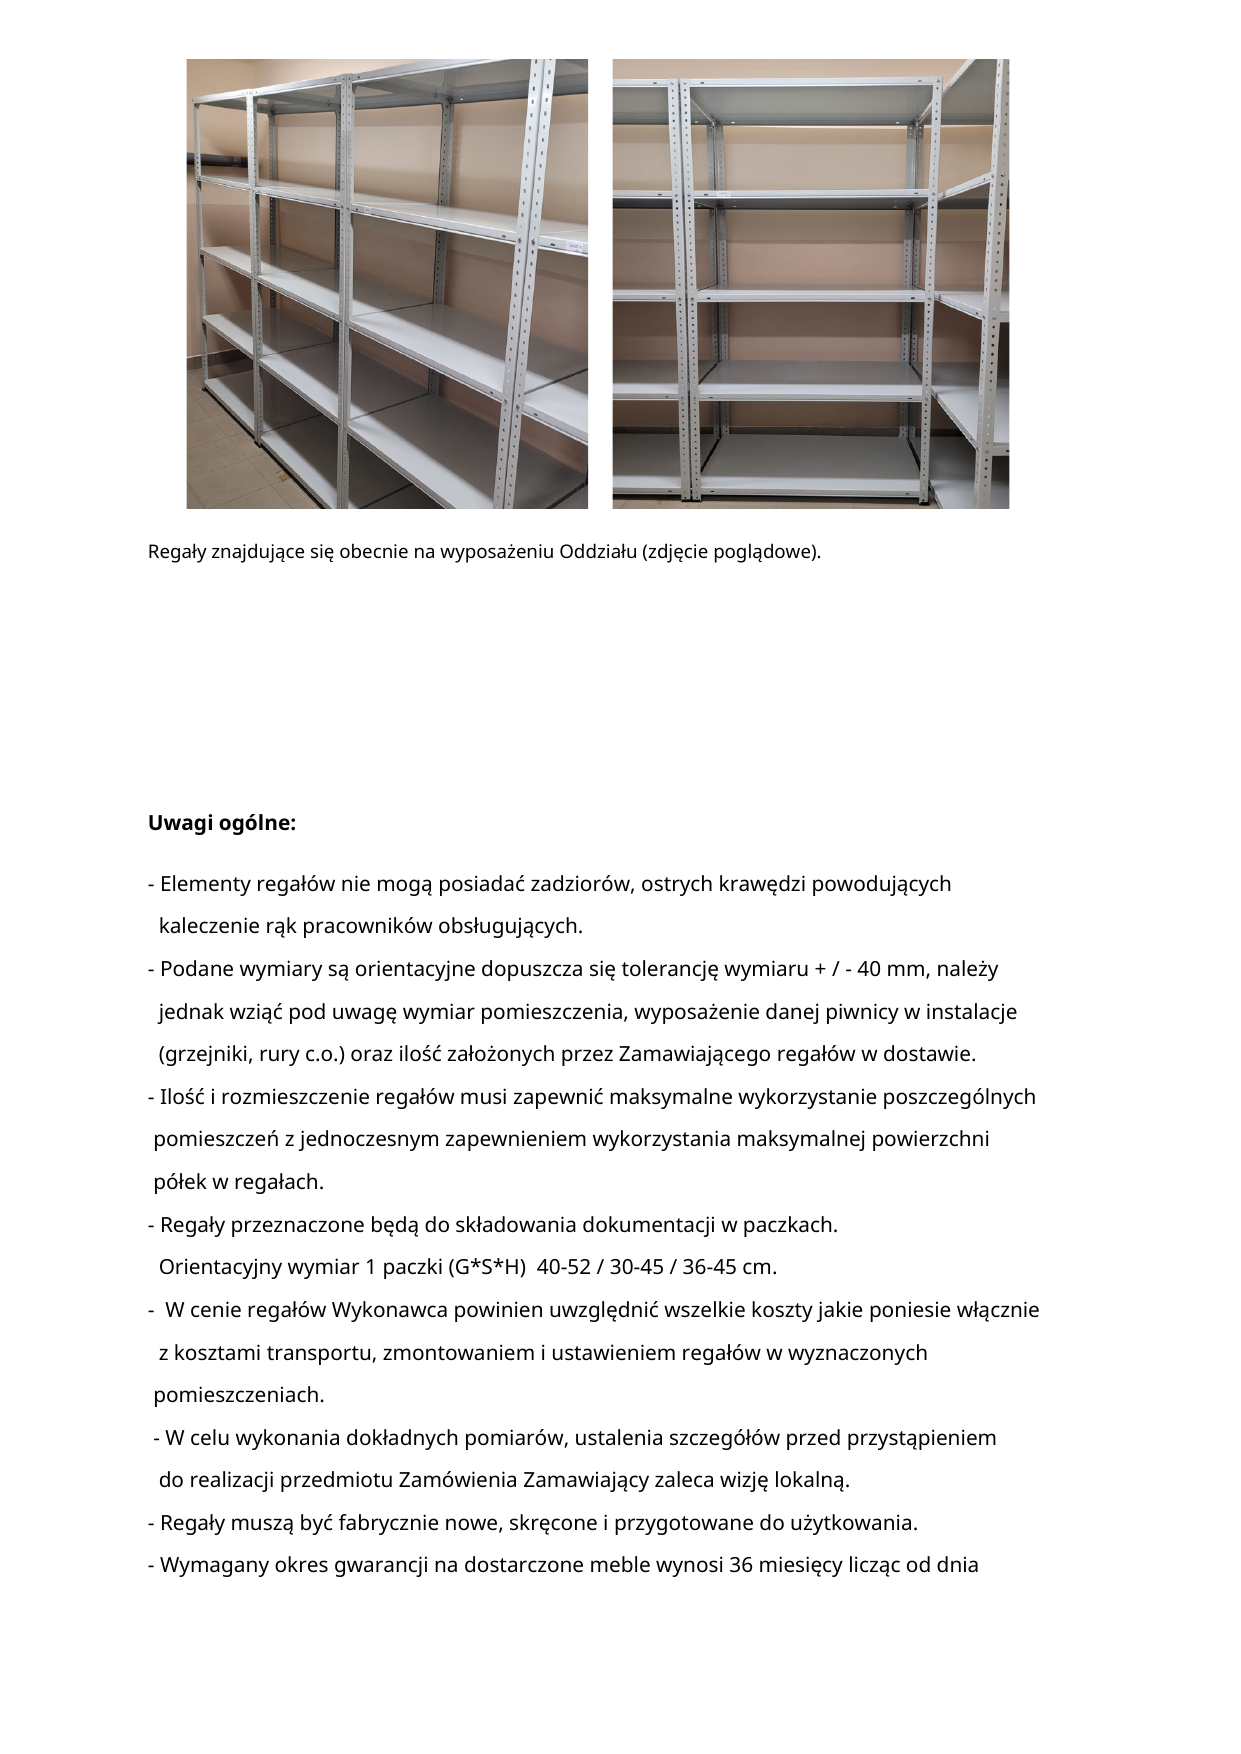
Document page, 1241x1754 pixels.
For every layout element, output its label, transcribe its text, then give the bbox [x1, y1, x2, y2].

text z kosztami transportu, zmontowaniem i ustawieniem regałów w wyznaczonych [148, 1338, 1093, 1366]
text Regały znajdujące się obecnie na wyposażeniu Oddziału (zdjęcie poglądowe). [148, 538, 1093, 564]
text do realizacji przedmiotu Zamówienia Zamawiający zaleca wizję lokalną. [148, 1465, 1093, 1494]
text półek w regałach. [148, 1167, 1093, 1196]
text - W cenie regałów Wykonawca powinien uwzględnić wszelkie koszty jakie poniesie włącznie [148, 1295, 1093, 1323]
text (grzejniki, rury c.o.) oraz ilość założonych przez Zamawiającego regałów w dostawie. [148, 1039, 1093, 1068]
text jednak wziąć pod uwagę wymiar pomieszczenia, wyposażenie danej piwnicy w instalacje [148, 997, 1093, 1025]
text pomieszczeń z jednoczesnym zapewnieniem wykorzystania maksymalnej powierzchni [148, 1124, 1093, 1153]
text - Podane wymiary są orientacyjne dopuszcza się tolerancję wymiaru + / - 40 mm, należy [148, 954, 1093, 983]
text - Elementy regałów nie mogą posiadać zadziorów, ostrych krawędzi powodujących [148, 869, 1093, 897]
text kaleczenie rąk pracowników obsługujących. [148, 912, 1093, 940]
picture [186, 59, 589, 509]
text - Wymagany okres gwarancji na dostarczone meble wynosi 36 miesięcy licząc od dnia [148, 1551, 1093, 1579]
text pomieszczeniach. [148, 1380, 1093, 1409]
text Orientacyjny wymiar 1 paczki (G*S*H) 40-52 / 30-45 / 36-45 cm. [148, 1252, 1093, 1281]
text - Regały przeznaczone będą do składowania dokumentacji w paczkach. [148, 1210, 1093, 1238]
text Uwagi ogólne: [148, 808, 1093, 836]
text - Regały muszą być fabrycznie nowe, skręcone i przygotowane do użytkowania. [148, 1508, 1093, 1536]
picture [612, 59, 1010, 509]
text - Ilość i rozmieszczenie regałów musi zapewnić maksymalne wykorzystanie poszczególnych [148, 1082, 1093, 1110]
text - W celu wykonania dokładnych pomiarów, ustalenia szczegółów przed przystąpieniem [148, 1423, 1093, 1451]
